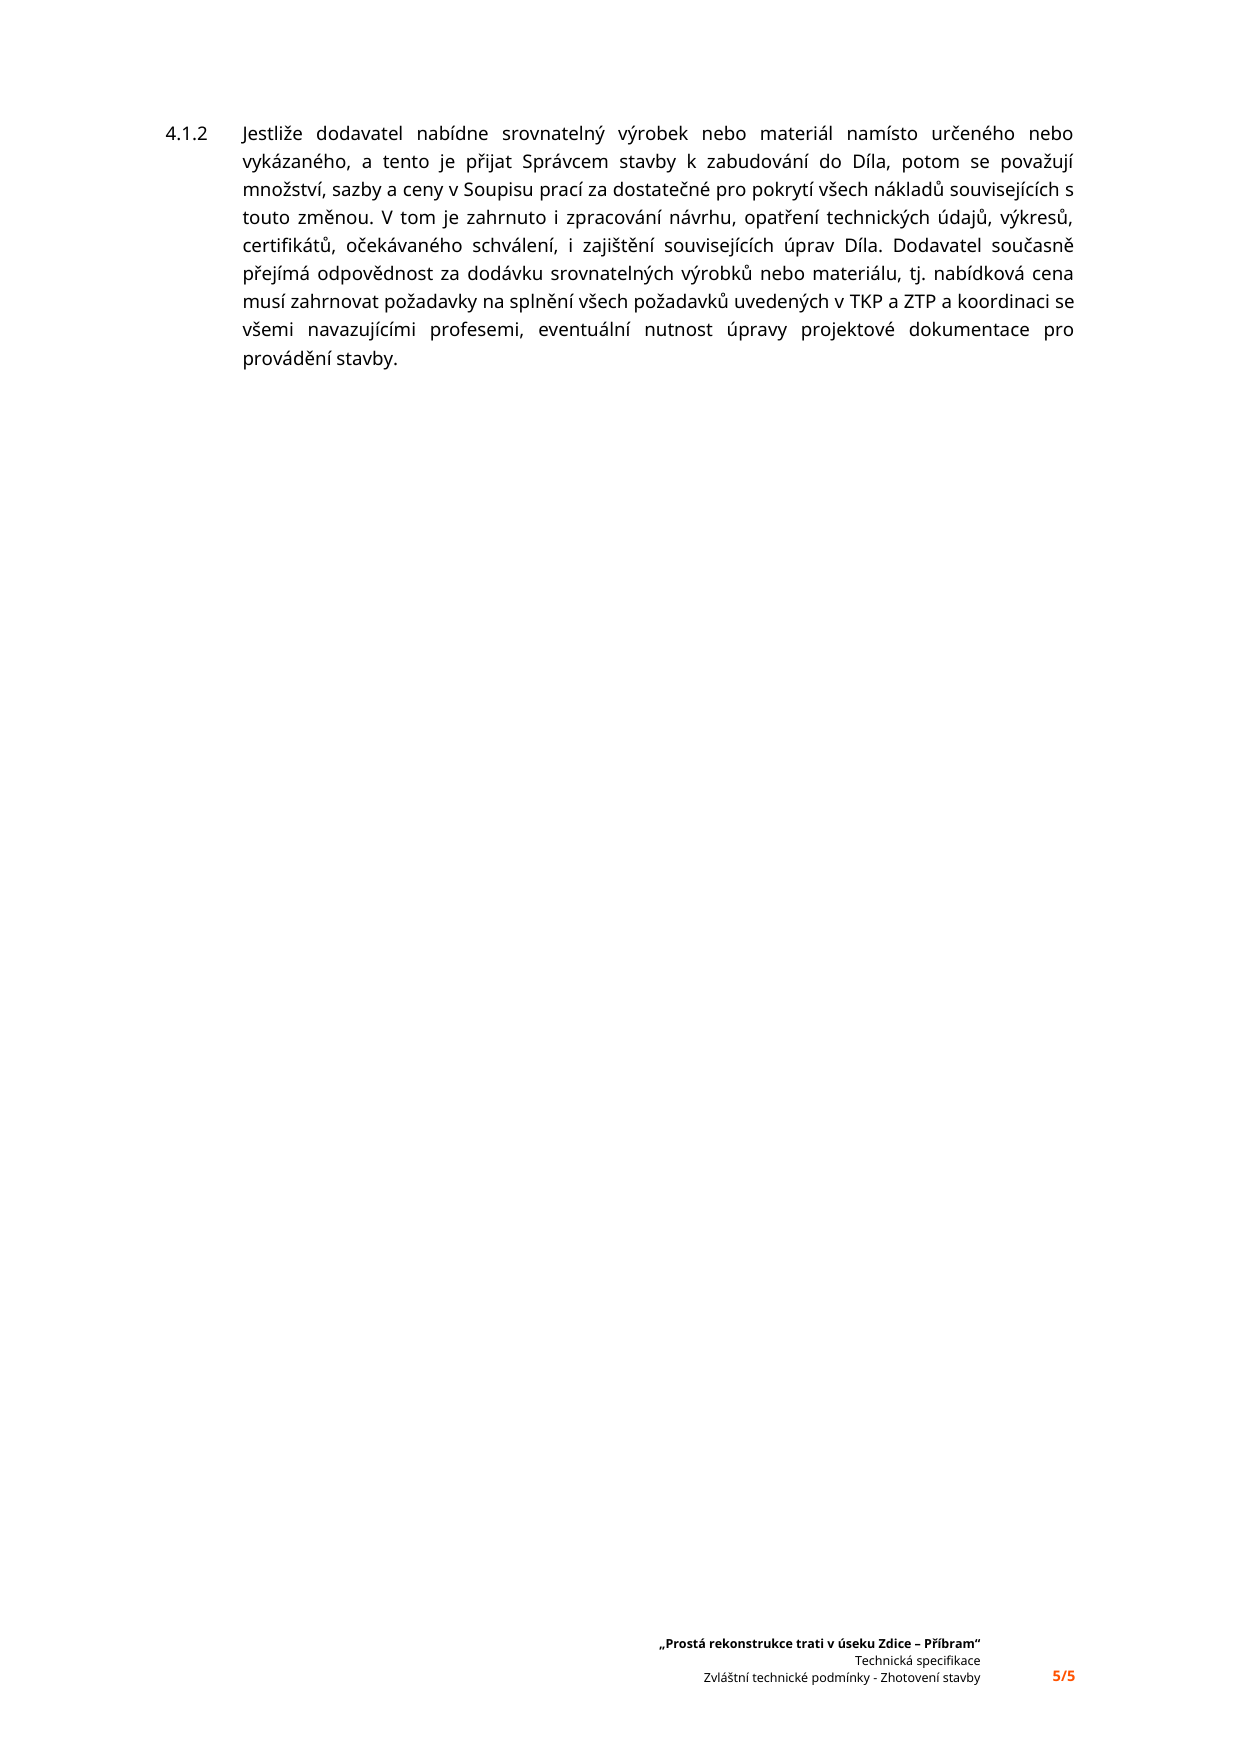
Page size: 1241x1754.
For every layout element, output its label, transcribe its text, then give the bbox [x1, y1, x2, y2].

text Jestliže dodavatel nabídne srovnatelný výrobek nebo materiál namísto určeného nebo vykázaného, a tento je přijat Správcem stavby k zabudování do Díla, potom se považují množství, sazby a ceny v Soupisu prací za dostatečné pro pokrytí všech nákladů souvisejících s touto změnou. V tom je zahrnuto i zpracování návrhu, opatření technických údajů, výkresů, certifikátů, očekávaného schválení, i zajištění souvisejících úprav Díla. Dodavatel současně přejímá odpovědnost za dodávku srovnatelných výrobků nebo materiálu, tj. nabídková cena musí zahrnovat požadavky na splnění všech požadavků uvedených v TKP a ZTP a koordinaci se všemi navazujícími profesemi, eventuální nutnost úpravy projektové dokumentace pro provádění stavby. [165, 121, 1075, 370]
